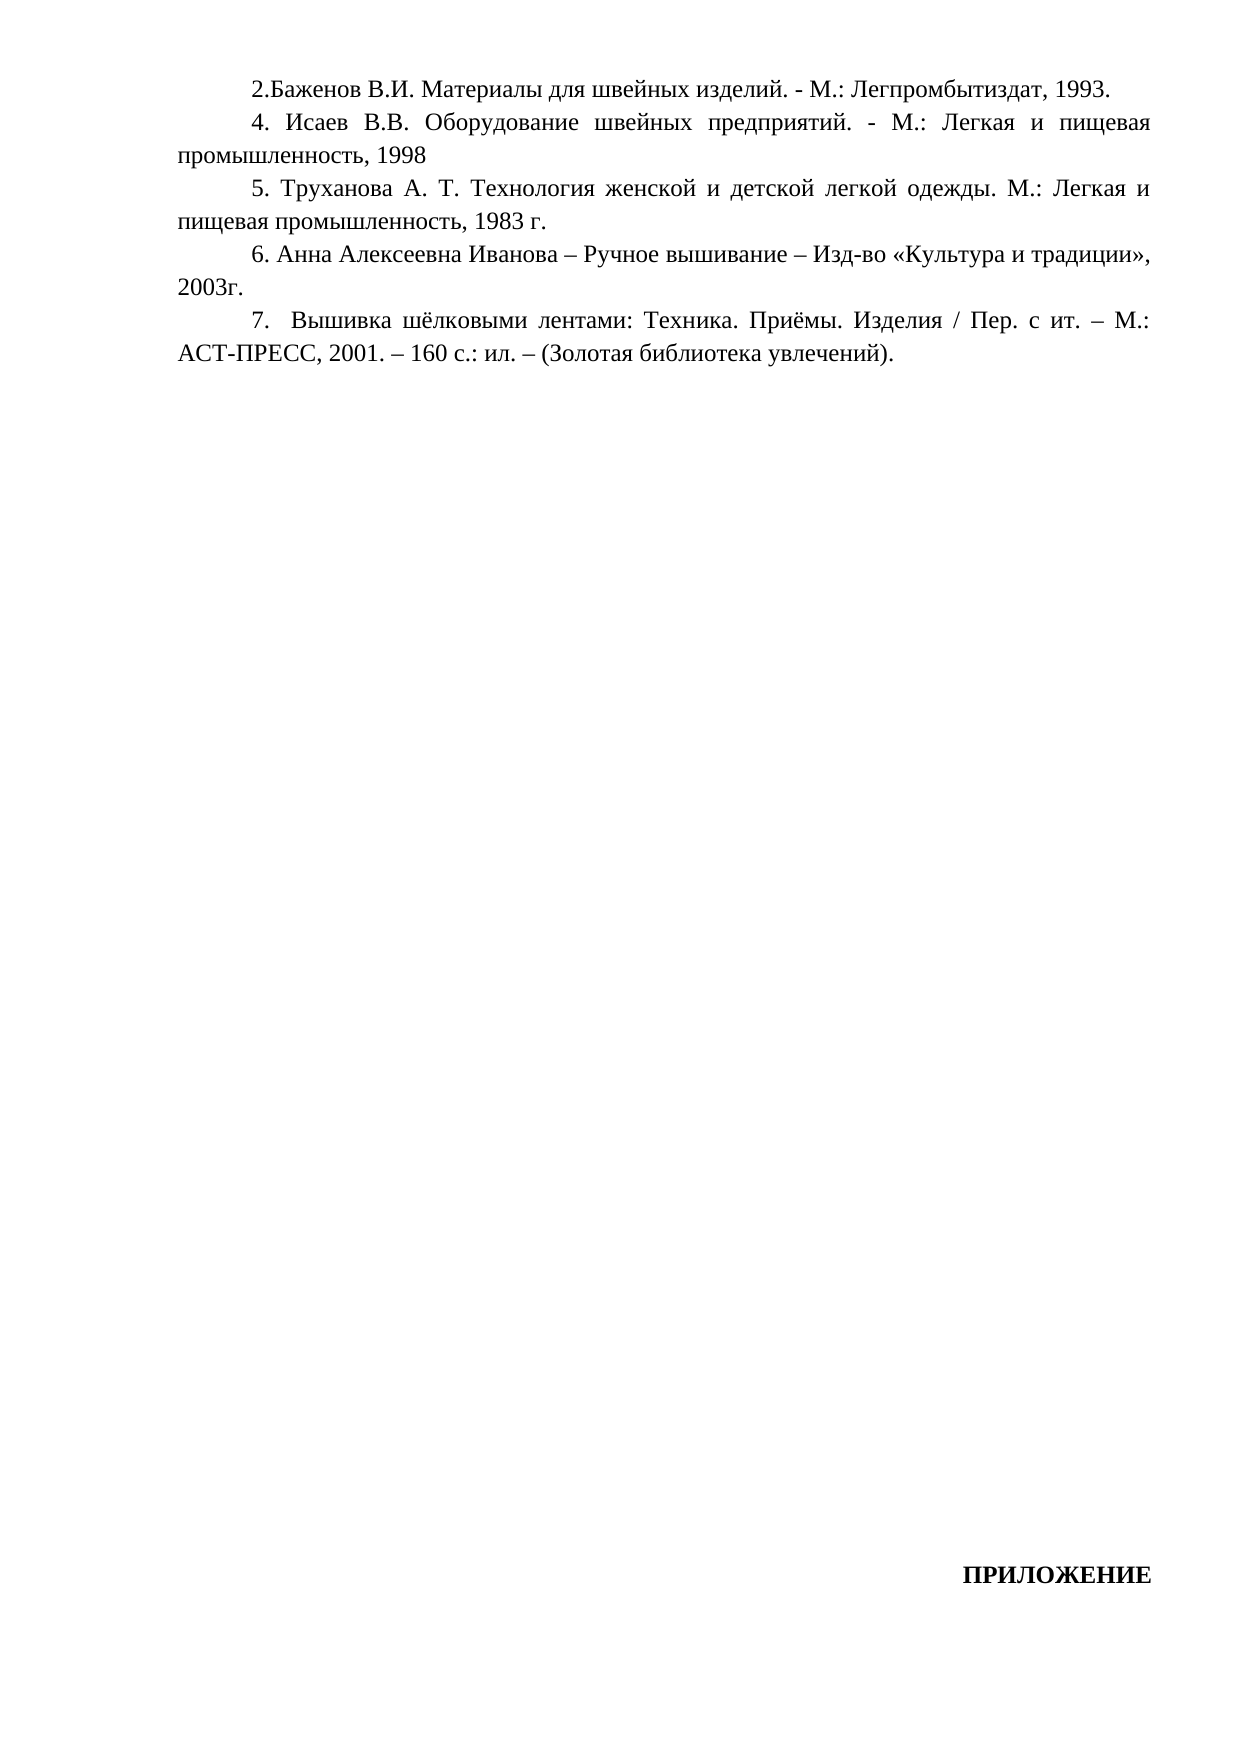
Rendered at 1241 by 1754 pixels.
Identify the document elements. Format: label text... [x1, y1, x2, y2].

text 2.Баженов В.И. Материалы для швейных изделий. - М.: Легпромбытиздат, 1993. [177, 74, 1152, 103]
text 7. Вышивка шёлковыми лентами: Техника. Приёмы. Изделия / Пер. с ит. – М.: АСТ-ПРЕСС, 2001. – 160 с.: ил. – (Золотая библиотека увлечений). [177, 305, 1152, 367]
text 6. Анна Алексеевна Иванова – Ручное вышивание – Изд-во «Культура и традиции», 2003г. [177, 239, 1152, 301]
text 4. Исаев В.В. Оборудование швейных предприятий. - М.: Легкая и пищевая промышленность, 1998 [177, 107, 1152, 169]
text ПРИЛОЖЕНИЕ [177, 1560, 1152, 1588]
text 5. Труханова А. Т. Технология женской и детской легкой одежды. М.: Легкая и пищевая промышленность, 1983 г. [177, 173, 1152, 235]
